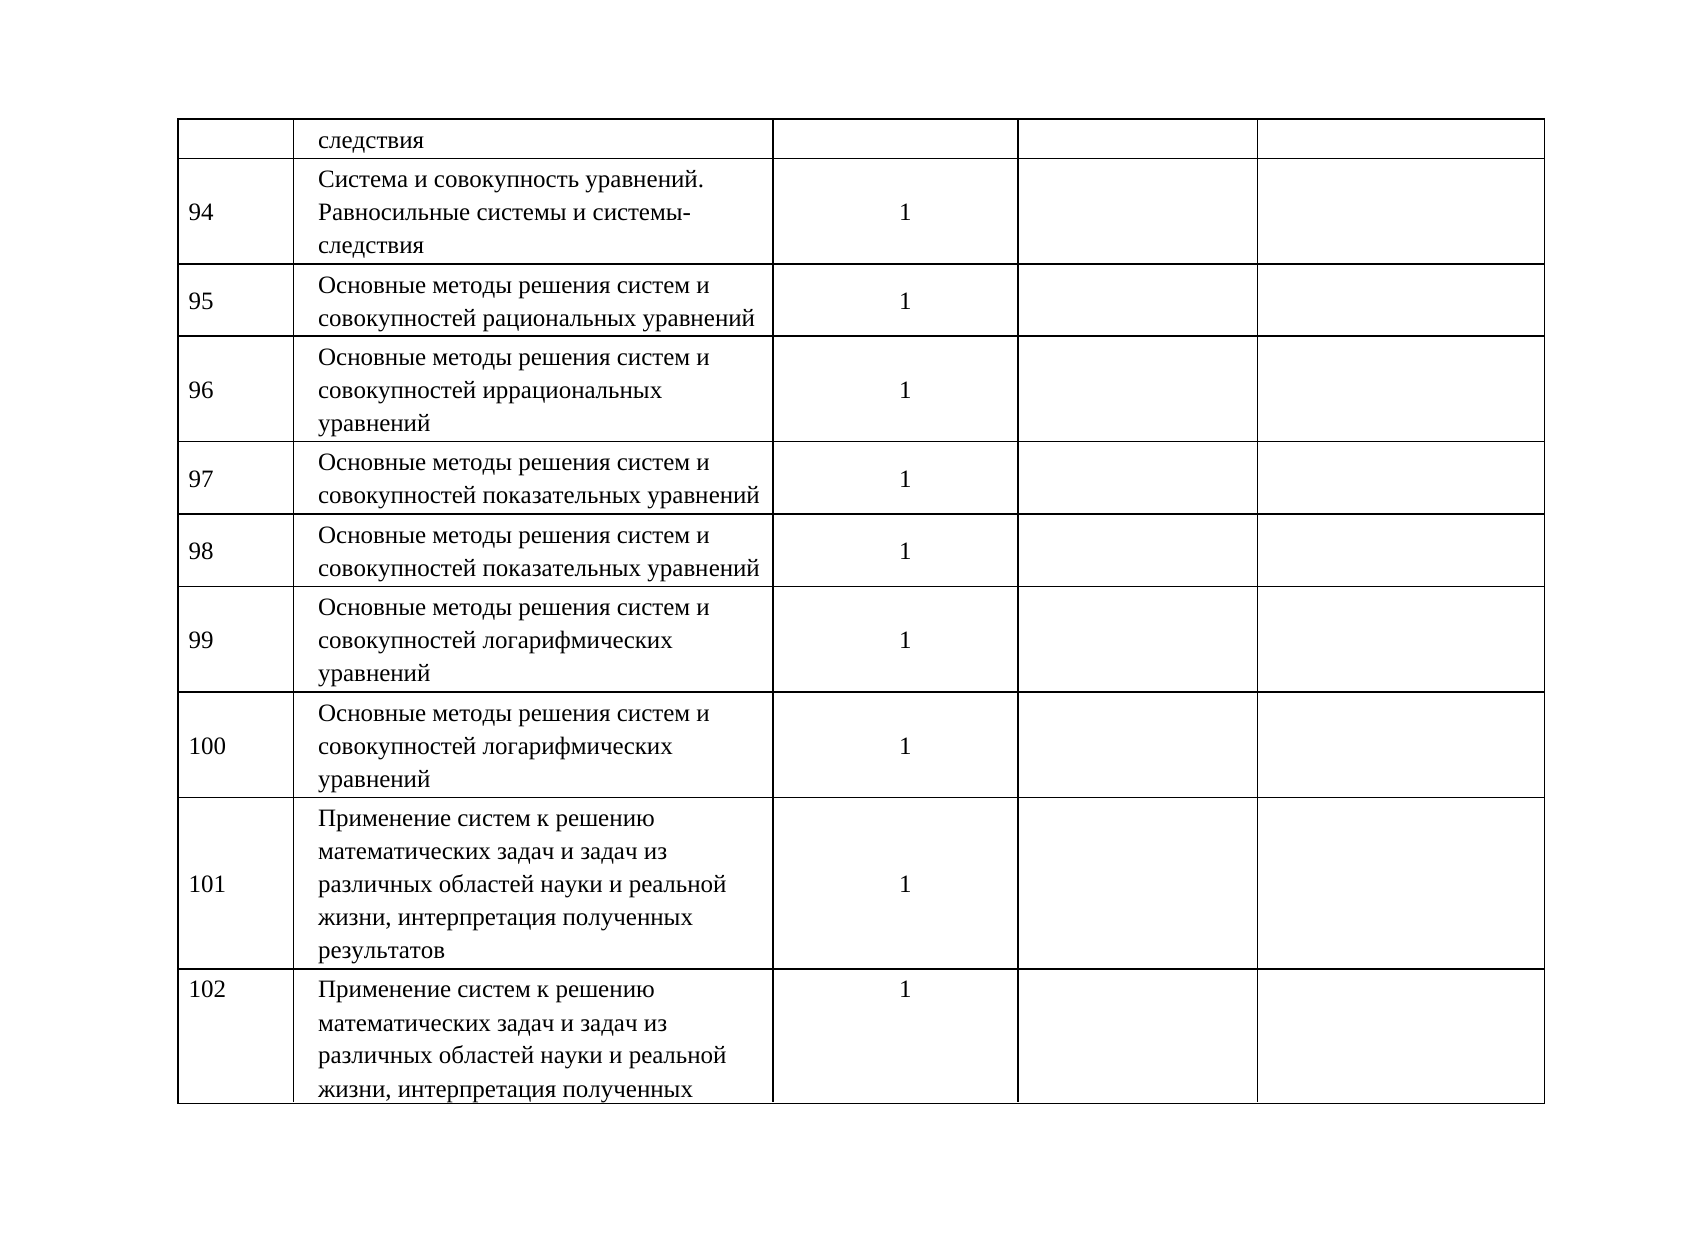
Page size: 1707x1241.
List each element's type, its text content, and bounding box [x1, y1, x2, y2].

table_cell 98 [179, 515, 293, 586]
table_cell 99 [179, 587, 293, 691]
table_cell [1258, 587, 1544, 691]
table_cell 1 [774, 693, 1017, 796]
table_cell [294, 970, 772, 1102]
table_cell 1 [774, 515, 1017, 586]
table_cell [1258, 442, 1544, 513]
table_cell 1 [774, 265, 1017, 335]
table_cell 102 [179, 970, 293, 1102]
table_cell 94 [179, 159, 293, 263]
table_cell [1258, 265, 1544, 335]
table_cell [1019, 265, 1257, 335]
table_cell 97 [179, 442, 293, 513]
table_cell 1 [774, 587, 1017, 691]
table_cell Основные методы решения систем и совокупностей рациональных уравнений [294, 265, 772, 335]
table_cell 101 [179, 798, 293, 968]
table_cell Основные методы решения систем и совокупностей логарифмических уравнений [294, 693, 772, 796]
table_cell 1 [774, 798, 1017, 968]
table_cell [1258, 337, 1544, 441]
table_cell Основные методы решения систем и совокупностей показательных уравнений [294, 515, 772, 586]
table_cell [1019, 159, 1257, 263]
table_cell 1 [774, 159, 1017, 263]
table_cell [1019, 587, 1257, 691]
table_cell [1019, 798, 1257, 968]
table_cell [1019, 442, 1257, 513]
table_cell [1019, 970, 1257, 1102]
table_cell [294, 159, 772, 263]
table_cell Основные методы решения систем и совокупностей логарифмических уравнений [294, 587, 772, 691]
table_cell [1258, 970, 1544, 1102]
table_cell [294, 798, 772, 968]
table_cell [1258, 120, 1544, 157]
table_cell [1258, 798, 1544, 968]
table_cell 100 [179, 693, 293, 796]
table_cell 96 [179, 337, 293, 441]
table_cell [1019, 693, 1257, 796]
table_cell Основные методы решения систем и совокупностей показательных уравнений [294, 442, 772, 513]
table_cell [1019, 337, 1257, 441]
table_cell [1258, 159, 1544, 263]
table_cell [1258, 515, 1544, 586]
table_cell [294, 120, 772, 157]
table_cell 95 [179, 265, 293, 335]
table_cell 93 [179, 120, 293, 157]
table_cell Основные методы решения систем и совокупностей иррациональных уравнений [294, 337, 772, 441]
table_cell 1 [774, 120, 1017, 157]
table_cell [1258, 693, 1544, 796]
table_cell 1 [774, 442, 1017, 513]
table_cell 1 [774, 337, 1017, 441]
table_cell [1019, 120, 1257, 157]
table_cell 1 [774, 970, 1017, 1102]
table_cell [1019, 515, 1257, 586]
